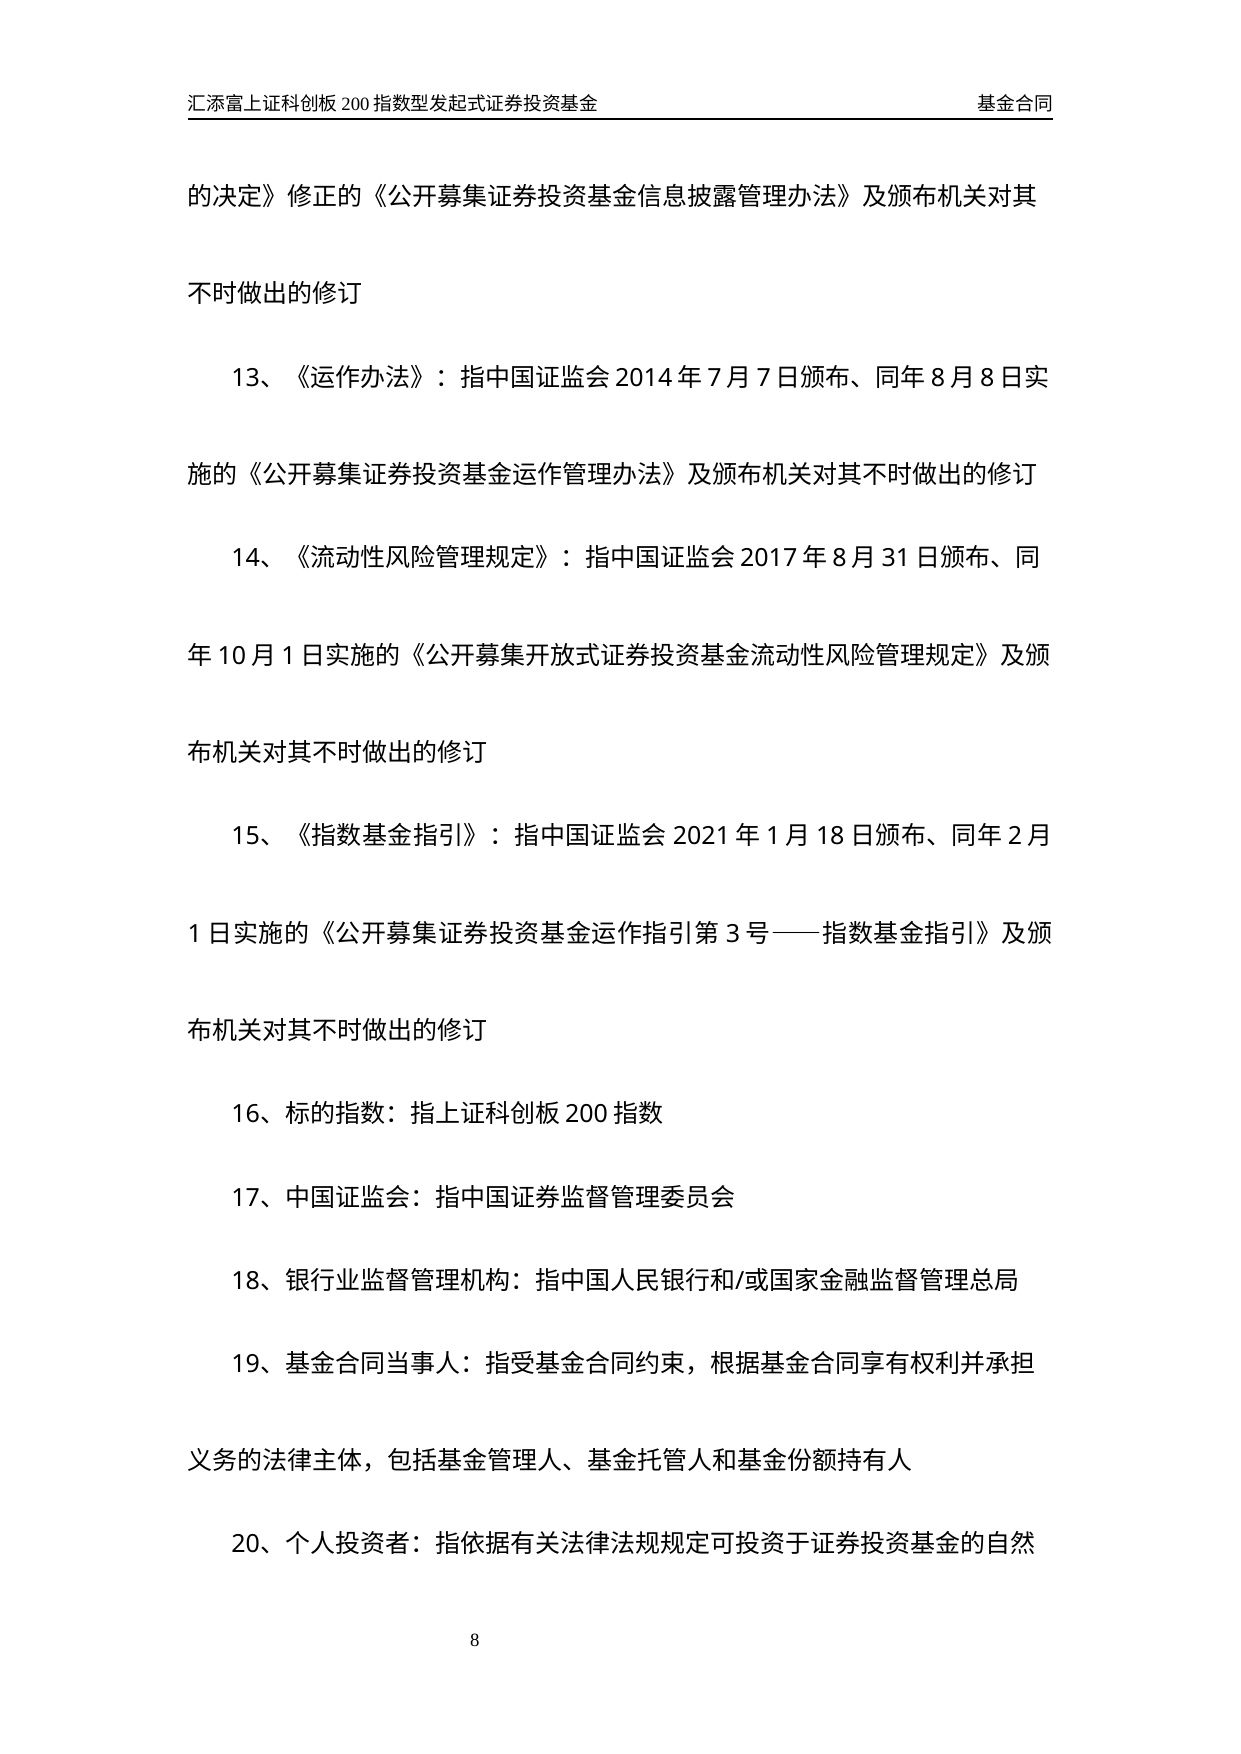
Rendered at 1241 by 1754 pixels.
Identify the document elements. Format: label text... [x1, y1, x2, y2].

text 14、《流动性风险管理规定》：指中国证监会2017年8月31日颁布、同年10月1日实施的《公开募集开放式证券投资基金流动性风险管理规定》及颁布机关对其不时做出的修订 [187, 523, 1053, 783]
text 13、《运作办法》：指中国证监会2014年7月7日颁布、同年8月8日实施的《公开募集证券投资基金运作管理办法》及颁布机关对其不时做出的修订 [187, 343, 1053, 505]
text 16、标的指数：指上证科创板200指数 [187, 1079, 1053, 1144]
text 19、基金合同当事人：指受基金合同约束，根据基金合同享有权利并承担义务的法律主体，包括基金管理人、基金托管人和基金份额持有人 [187, 1329, 1053, 1491]
text 17、中国证监会：指中国证券监督管理委员会 [187, 1163, 1053, 1228]
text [187, 162, 1053, 324]
text 15、《指数基金指引》：指中国证监会2021年1月18日颁布、同年2月1日实施的《公开募集证券投资基金运作指引第3号——指数基金指引》及颁布机关对其不时做出的修订 [187, 801, 1053, 1061]
text 18、银行业监督管理机构：指中国人民银行和/或国家金融监督管理总局 [187, 1246, 1053, 1311]
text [187, 1509, 1053, 1574]
